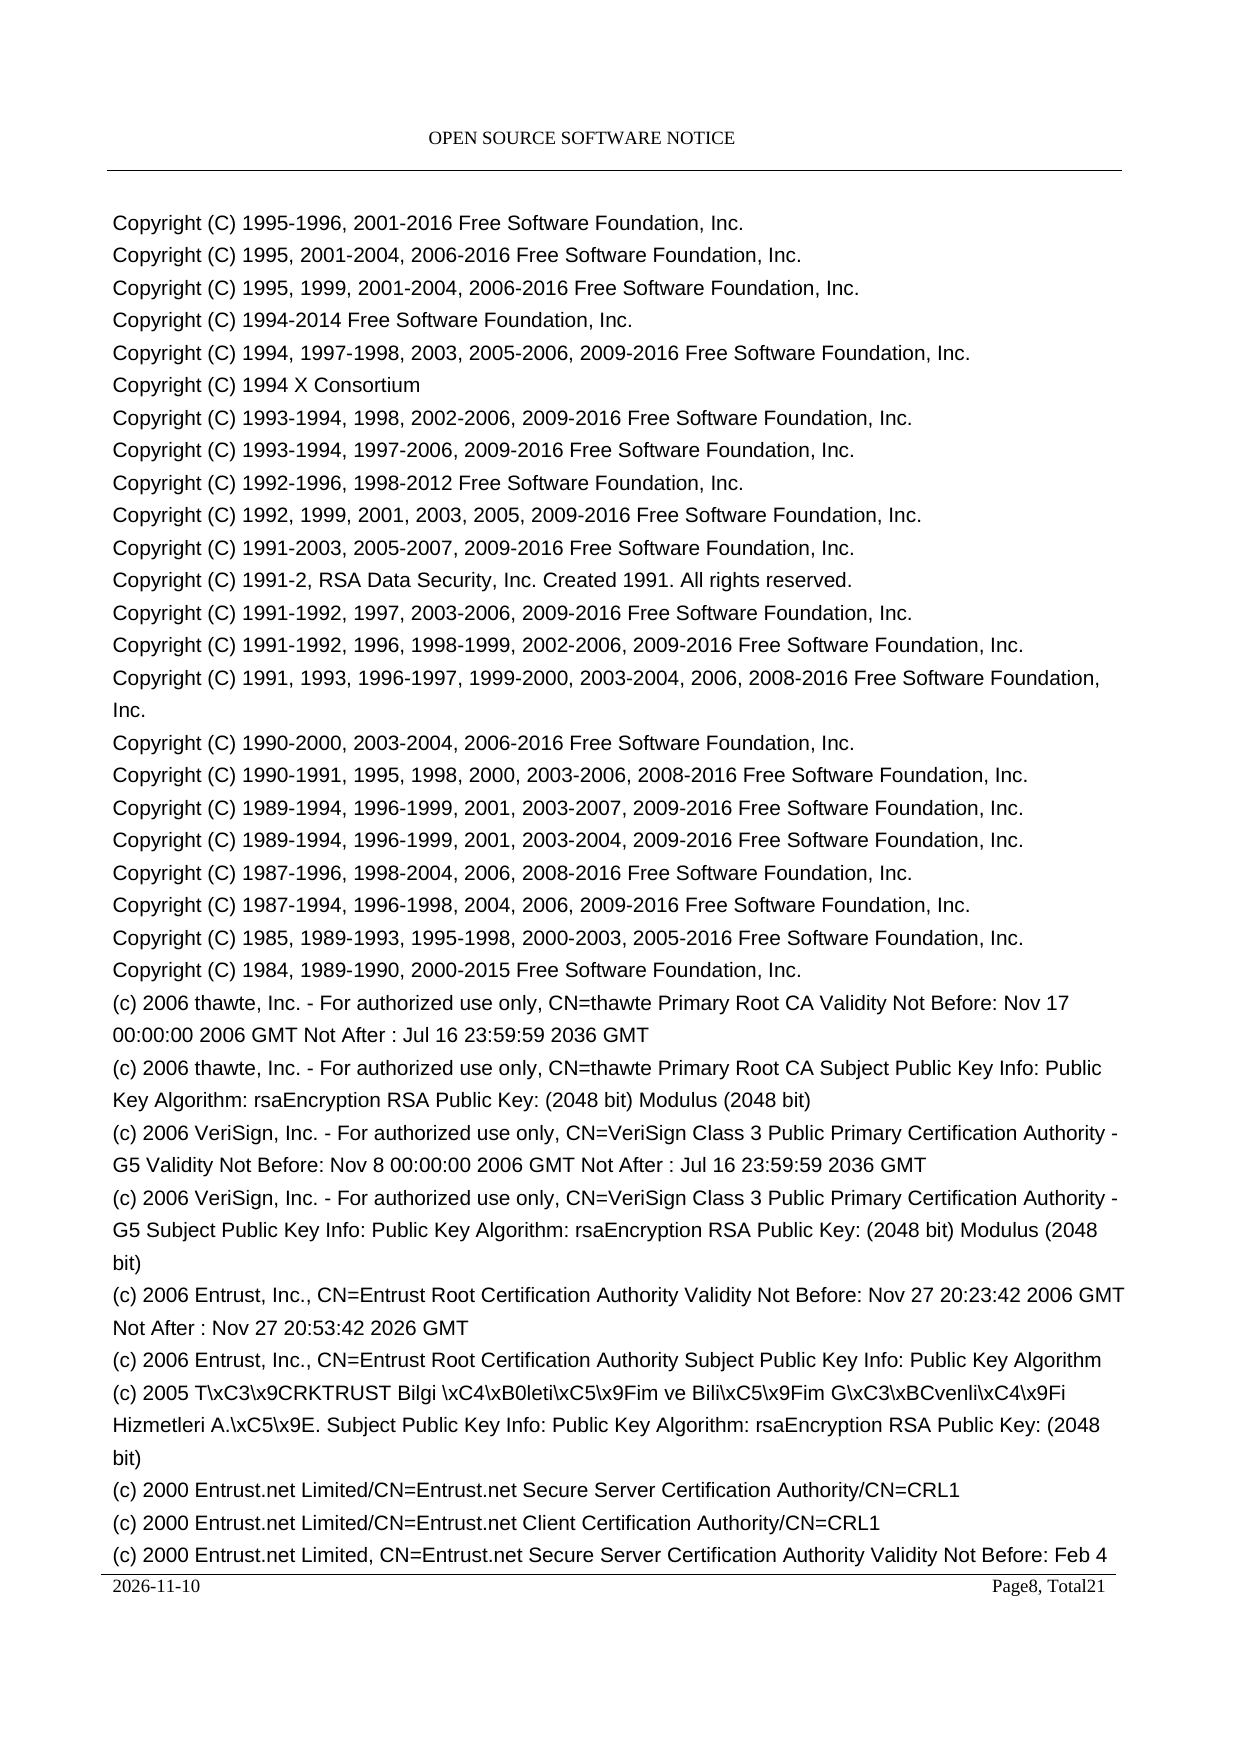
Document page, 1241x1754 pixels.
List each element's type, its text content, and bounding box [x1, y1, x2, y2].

text Copyright (C) 1990-2000, 2003-2004, 2006-2016 Free Software Foundation, Inc. [112, 726, 1128, 759]
text Copyright (C) 1994-2014 Free Software Foundation, Inc. [112, 304, 1128, 336]
text Copyright (C) 1994, 1997-1998, 2003, 2005-2006, 2009-2016 Free Software Foundation, Inc. [112, 336, 1128, 369]
text Copyright (C) 1991-1992, 1997, 2003-2006, 2009-2016 Free Software Foundation, Inc. [112, 596, 1128, 629]
text (c) 2000 Entrust.net Limited/CN=Entrust.net Secure Server Certification Authority/CN=CRL1 [112, 1474, 1128, 1506]
text Copyright (C) 1993-1994, 1998, 2002-2006, 2009-2016 Free Software Foundation, Inc. [112, 401, 1128, 434]
text Copyright (C) 1984, 1989-1990, 2000-2015 Free Software Foundation, Inc. [112, 954, 1128, 986]
text (c) 2006 thawte, Inc. - For authorized use only, CN=thawte Primary Root CA Subject Public Key Info: Public Key Algorithm: rsaEncryption RSA Public Key: (2048 bit) Modulus (2048 bit) [112, 1051, 1128, 1116]
text (c) 2000 Entrust.net Limited/CN=Entrust.net Client Certification Authority/CN=CRL1 [112, 1506, 1128, 1539]
text Copyright (C) 1990-1991, 1995, 1998, 2000, 2003-2006, 2008-2016 Free Software Foundation, Inc. [112, 759, 1128, 791]
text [112, 1539, 1128, 1571]
text (c) 2006 VeriSign, Inc. - For authorized use only, CN=VeriSign Class 3 Public Primary Certification Authority - G5 Subject Public Key Info: Public Key Algorithm: rsaEncryption RSA Public Key: (2048 bit) Modulus (2048 bit) [112, 1181, 1128, 1279]
text Copyright (C) 1995, 2001-2004, 2006-2016 Free Software Foundation, Inc. [112, 239, 1128, 271]
text Copyright (C) 1993-1994, 1997-2006, 2009-2016 Free Software Foundation, Inc. [112, 434, 1128, 466]
text (c) 2006 Entrust, Inc., CN=Entrust Root Certification Authority Validity Not Before: Nov 27 20:23:42 2006 GMT Not After : Nov 27 20:53:42 2026 GMT [112, 1279, 1128, 1344]
text Copyright (C) 1992-1996, 1998-2012 Free Software Foundation, Inc. [112, 466, 1128, 499]
text Copyright (C) 1987-1996, 1998-2004, 2006, 2008-2016 Free Software Foundation, Inc. [112, 856, 1128, 889]
text (c) 2005 T\xC3\x9CRKTRUST Bilgi \xC4\xB0leti\xC5\x9Fim ve Bili\xC5\x9Fim G\xC3\xBCvenli\xC4\x9Fi Hizmetleri A.\xC5\x9E. Subject Public Key Info: Public Key Algorithm: rsaEncryption RSA Public Key: (2048 bit) [112, 1376, 1128, 1474]
text Copyright (C) 1989-1994, 1996-1999, 2001, 2003-2007, 2009-2016 Free Software Foundation, Inc. [112, 791, 1128, 824]
text (c) 2006 thawte, Inc. - For authorized use only, CN=thawte Primary Root CA Validity Not Before: Nov 17 00:00:00 2006 GMT Not After : Jul 16 23:59:59 2036 GMT [112, 986, 1128, 1051]
text (c) 2006 VeriSign, Inc. - For authorized use only, CN=VeriSign Class 3 Public Primary Certification Authority - G5 Validity Not Before: Nov 8 00:00:00 2006 GMT Not After : Jul 16 23:59:59 2036 GMT [112, 1116, 1128, 1181]
text Copyright (C) 1987-1994, 1996-1998, 2004, 2006, 2009-2016 Free Software Foundation, Inc. [112, 889, 1128, 921]
text Copyright (C) 1995, 1999, 2001-2004, 2006-2016 Free Software Foundation, Inc. [112, 271, 1128, 304]
text Copyright (C) 1992, 1999, 2001, 2003, 2005, 2009-2016 Free Software Foundation, Inc. [112, 499, 1128, 531]
text Copyright (C) 1989-1994, 1996-1999, 2001, 2003-2004, 2009-2016 Free Software Foundation, Inc. [112, 824, 1128, 856]
text Copyright (C) 1994 X Consortium [112, 369, 1128, 401]
text Copyright (C) 1991-2, RSA Data Security, Inc. Created 1991. All rights reserved. [112, 564, 1128, 596]
text (c) 2006 Entrust, Inc., CN=Entrust Root Certification Authority Subject Public Key Info: Public Key Algorithm [112, 1344, 1128, 1376]
text Copyright (C) 1985, 1989-1993, 1995-1998, 2000-2003, 2005-2016 Free Software Foundation, Inc. [112, 921, 1128, 954]
text Copyright (C) 1995-1996, 2001-2016 Free Software Foundation, Inc. [112, 206, 1128, 239]
text Copyright (C) 1991-2003, 2005-2007, 2009-2016 Free Software Foundation, Inc. [112, 531, 1128, 564]
text Copyright (C) 1991, 1993, 1996-1997, 1999-2000, 2003-2004, 2006, 2008-2016 Free Software Foundation, Inc. [112, 661, 1128, 726]
text Copyright (C) 1991-1992, 1996, 1998-1999, 2002-2006, 2009-2016 Free Software Foundation, Inc. [112, 629, 1128, 661]
